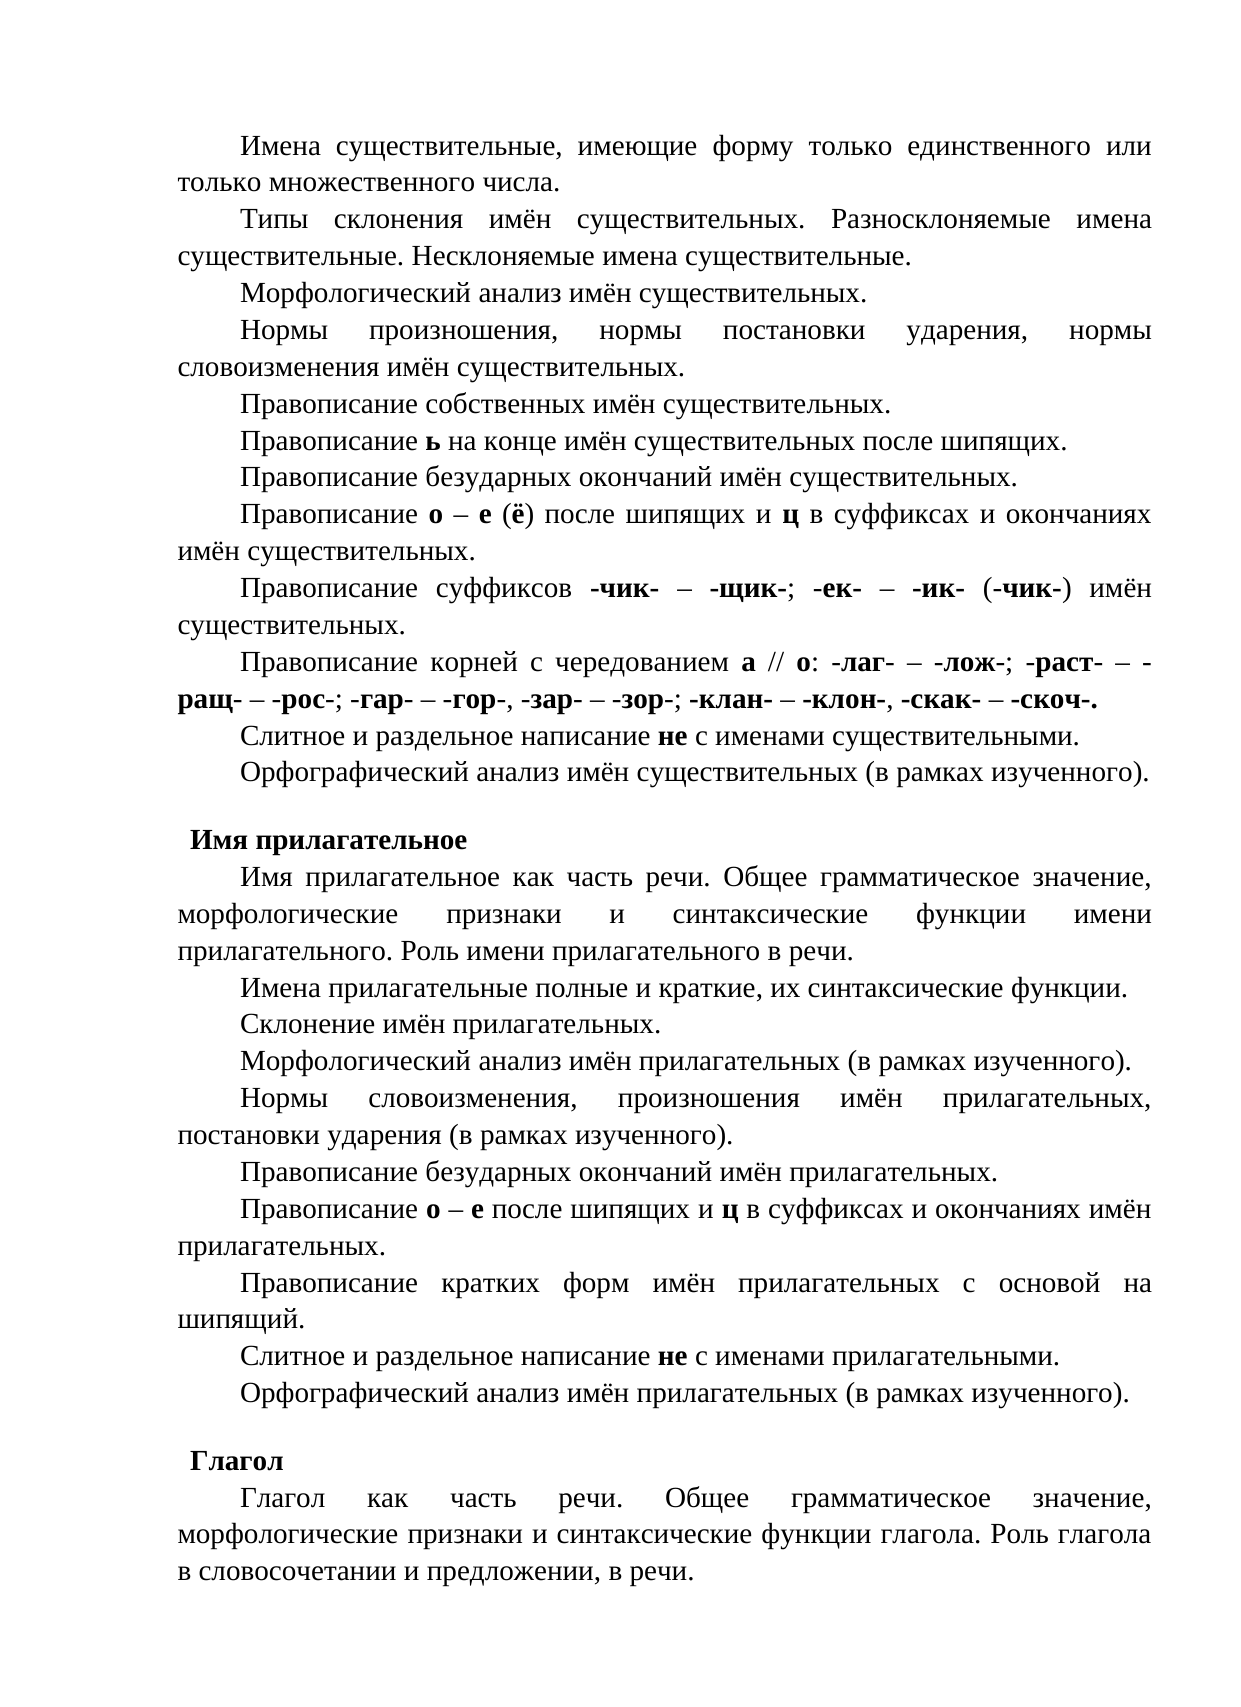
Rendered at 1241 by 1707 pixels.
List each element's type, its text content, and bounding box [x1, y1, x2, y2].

text Правописание о – е после шипящих и ц в суффиксах и окончаниях имён прилагательных. [177, 1191, 1152, 1261]
text Правописание безударных окончаний имён прилагательных. [177, 1154, 1152, 1188]
text Слитное и раздельное написание не с именами прилагательными. [177, 1338, 1152, 1372]
text Нормы словоизменения, произношения имён прилагательных, постановки ударения (в рамках изученного). [177, 1080, 1152, 1151]
text Глагол [190, 1443, 1152, 1476]
text Правописание кратких форм имён прилагательных с основой на шипящий. [177, 1265, 1152, 1335]
text Имя прилагательное как часть речи. Общее грамматическое значение, морфологические признаки и синтаксические функции имени прилагательного. Роль имени прилагательного в речи. [177, 859, 1152, 966]
text Нормы произношения, нормы постановки ударения, нормы словоизменения имён существительных. [177, 312, 1152, 382]
text Глагол как часть речи. Общее грамматическое значение, морфологические признаки и синтаксические функции глагола. Роль глагола в словосочетании и предложении, в речи. [177, 1480, 1152, 1587]
text Типы склонения имён существительных. Разносклоняемые имена существительные. Несклоняемые имена существительные. [177, 201, 1152, 272]
text Имя прилагательное [190, 822, 1152, 856]
text Имена прилагательные полные и краткие, их синтаксические функции. [177, 970, 1152, 1003]
text Правописание корней с чередованием а // о: -лаг- – -лож-; -раст- – -ращ- – -рос-; -гар- – -гор-, -зар- – -зор-; -клан- – -клон-, -скак- – -скоч-. [177, 644, 1152, 714]
text Правописание безударных окончаний имён существительных. [177, 459, 1152, 493]
text Правописание суффиксов -чик- – -щик-; -ек- – -ик- (-чик-) имён существительных. [177, 570, 1152, 641]
text Морфологический анализ имён прилагательных (в рамках изученного). [177, 1043, 1152, 1077]
text Правописание собственных имён существительных. [177, 386, 1152, 419]
text Правописание ь на конце имён существительных после шипящих. [177, 423, 1152, 456]
text Склонение имён прилагательных. [177, 1007, 1152, 1040]
text Орфографический анализ имён существительных (в рамках изученного). [177, 754, 1152, 788]
text Имена существительные, имеющие форму только единственного или только множественного числа. [177, 128, 1152, 198]
text Морфологический анализ имён существительных. [177, 275, 1152, 309]
text Орфографический анализ имён прилагательных (в рамках изученного). [177, 1375, 1152, 1409]
text Правописание о – е (ё) после шипящих и ц в суффиксах и окончаниях имён существительных. [177, 496, 1152, 567]
text Слитное и раздельное написание не с именами существительными. [177, 718, 1152, 751]
